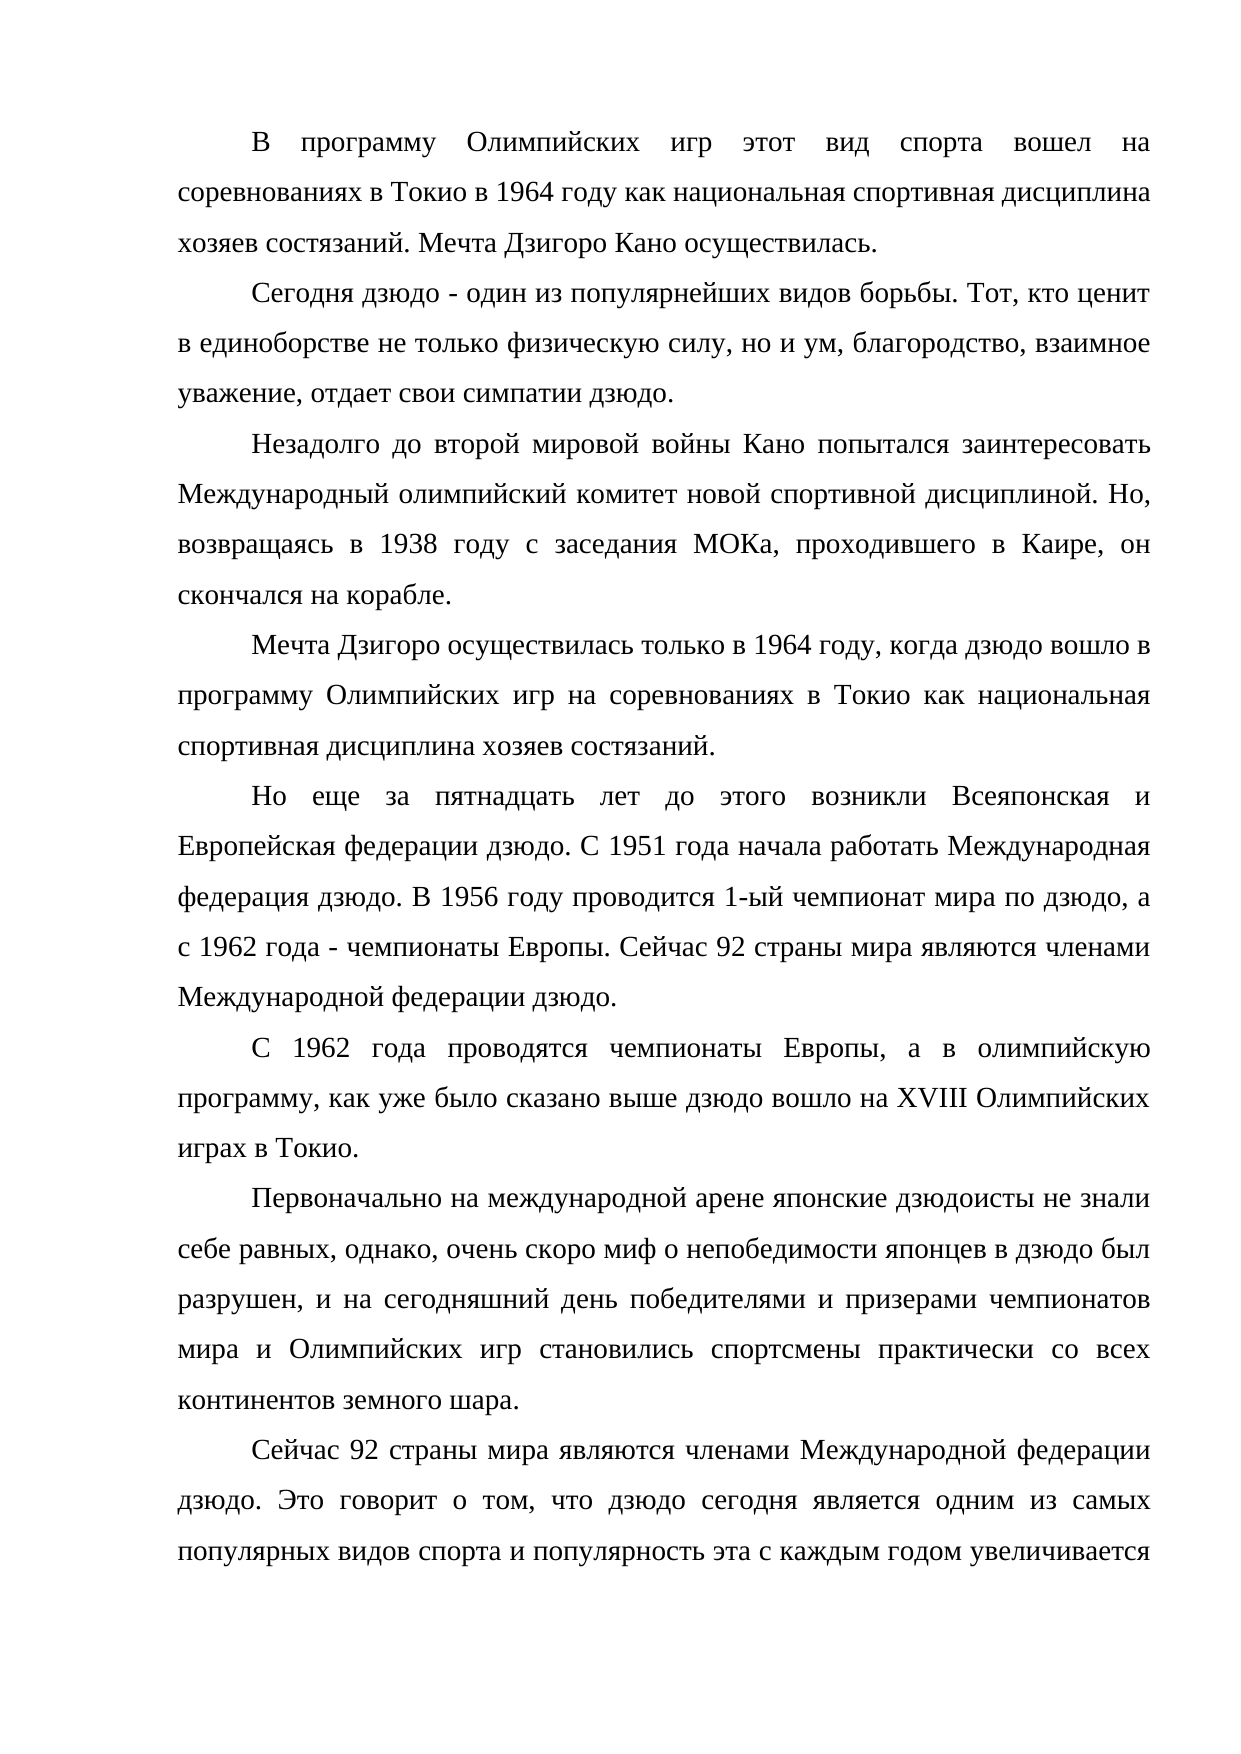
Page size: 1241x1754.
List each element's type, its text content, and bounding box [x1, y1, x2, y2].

text Незадолго до второй мировой войны Кано попытался заинтересовать Международный олимпийский комитет новой спортивной дисциплиной. Но, возвращаясь в 1938 году с заседания МОКа, проходившего в Каире, он скончался на корабле. [177, 426, 1152, 610]
text С 1962 года проводятся чемпионаты Европы, а в олимпийскую программу, как уже было сказано выше дзюдо вошло на XVIII Олимпийских играх в Токио. [177, 1030, 1152, 1164]
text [177, 1432, 1152, 1566]
text Но еще за пятнадцать лет до этого возникли Всеяпонская и Европейская федерации дзюдо. С 1951 года начала работать Международная федерация дзюдо. В 1956 году проводится 1-ый чемпионат мира по дзюдо, а с 1962 года - чемпионаты Европы. Сейчас 92 страны мира являются членами Международной федерации дзюдо. [177, 778, 1152, 1013]
text Сегодня дзюдо - один из популярнейших видов борьбы. Тот, кто ценит в единоборстве не только физическую силу, но и ум, благородство, взаимное уважение, отдает свои симпатии дзюдо. [177, 275, 1152, 409]
text Первоначально на международной арене японские дзюдоисты не знали себе равных, однако, очень скоро миф о непобедимости японцев в дзюдо был разрушен, и на сегодняшний день победителями и призерами чемпионатов мира и Олимпийских игр становились спортсмены практически со всех континентов земного шара. [177, 1181, 1152, 1415]
text В программу Олимпийских игр этот вид спорта вошел на соревнованиях в Токио в 1964 году как национальная спортивная дисциплина хозяев состязаний. Мечта Дзигоро Кано осуществилась. [177, 124, 1152, 258]
text Мечта Дзигоро осуществилась только в 1964 году, когда дзюдо вошло в программу Олимпийских игр на соревнованиях в Токио как национальная спортивная дисциплина хозяев состязаний. [177, 627, 1152, 761]
